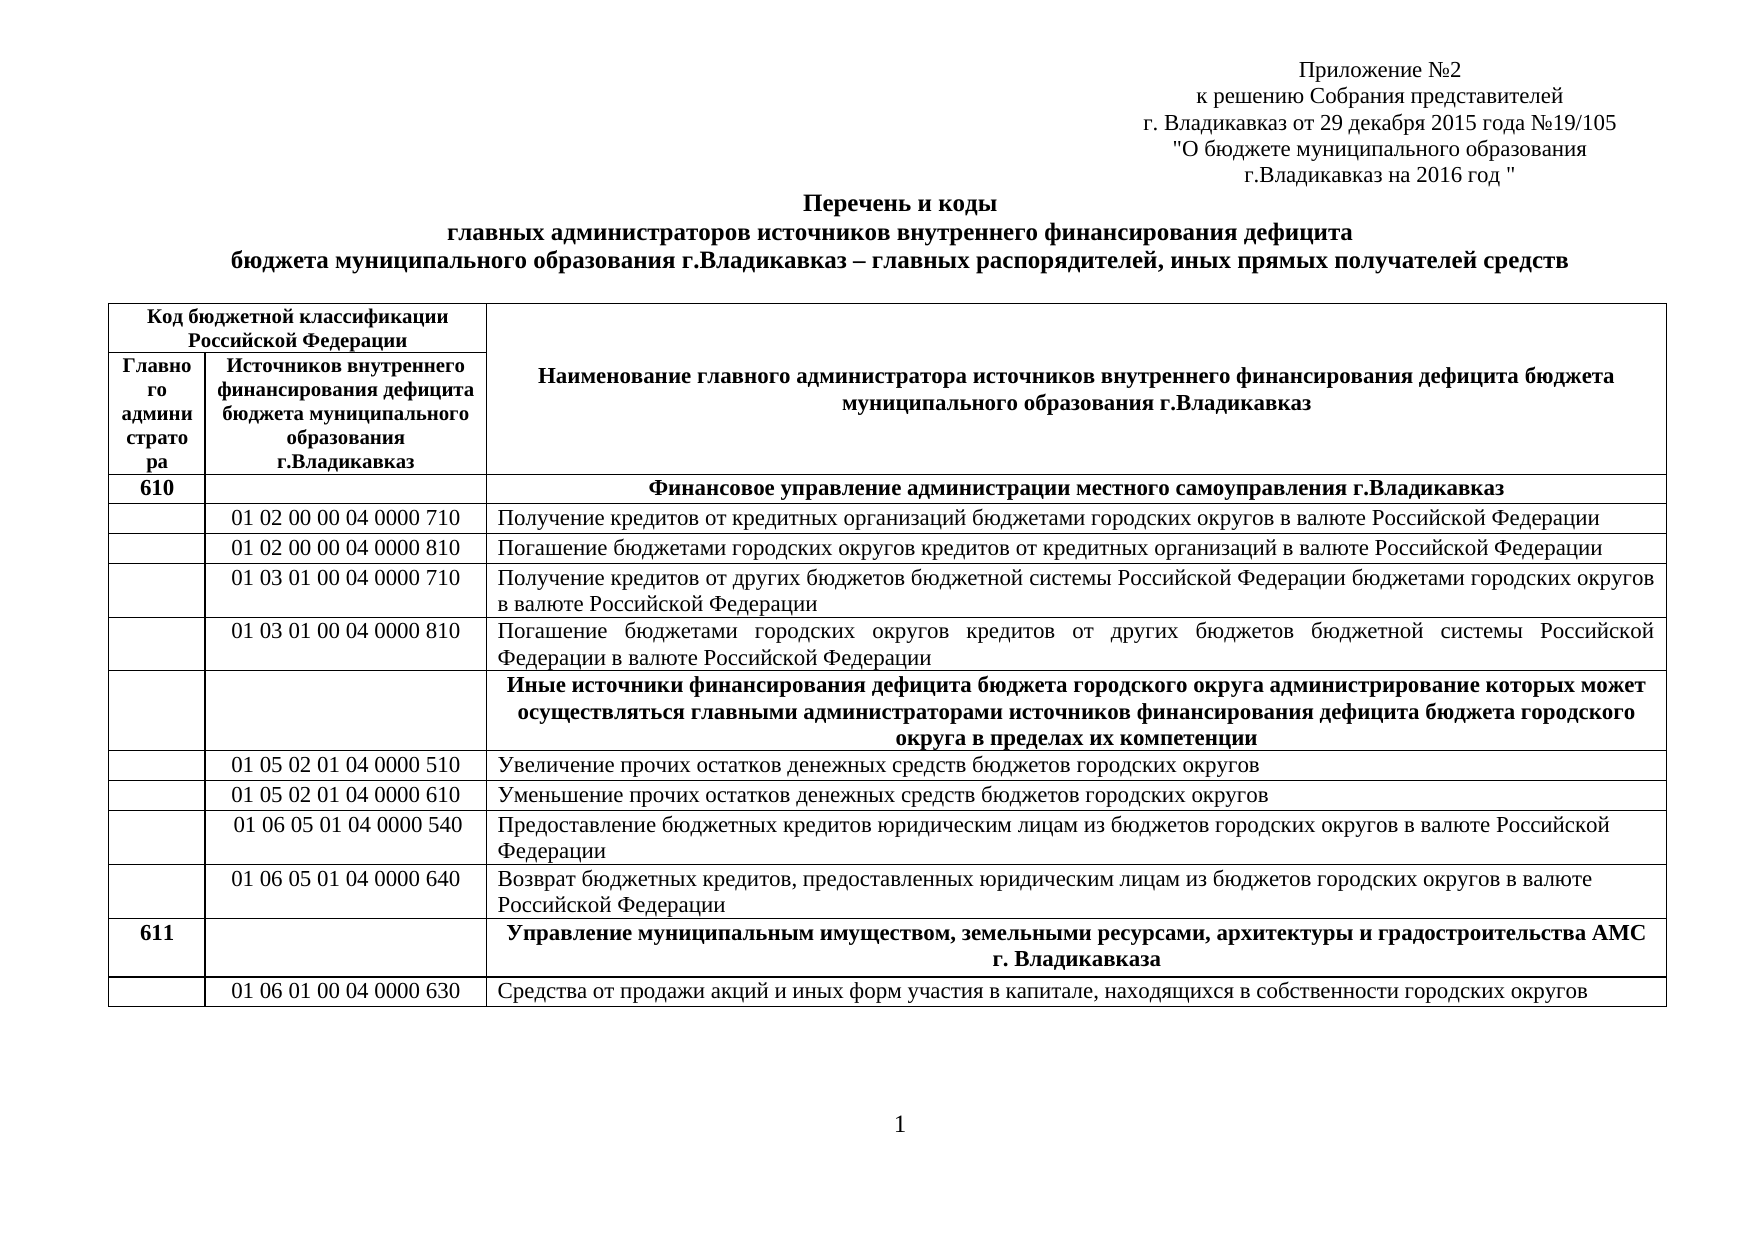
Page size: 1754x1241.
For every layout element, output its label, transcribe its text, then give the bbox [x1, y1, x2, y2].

table_cell Погашение бюджетами городских округов кредитов от кредитных организаций в валюте Российской Федерации [487, 534, 1666, 563]
text бюджета муниципального образования г.Владикавказ – главных распорядителей, иных прямых получателей средств [131, 245, 1669, 274]
table_cell [109, 534, 204, 563]
text главных администраторов источников внутреннего финансирования дефицита [131, 217, 1669, 245]
table_cell Финансовое управление администрации местного самоуправления г.Владикавказ [487, 475, 1666, 503]
table_cell 01 05 02 01 04 0000 610 [206, 781, 486, 810]
table_cell Возврат бюджетных кредитов, предоставленных юридическим лицам из бюджетов городских округов в валюте Российской Федерации [487, 865, 1666, 917]
table_cell Главного администратора [109, 353, 204, 473]
text г.Владикавказ на 2016 год " [1091, 162, 1669, 188]
table_cell [109, 564, 204, 617]
table_cell Источников внутреннего финансирования дефицита бюджета муниципального образования г.Владикавказ [206, 353, 486, 473]
table_cell [109, 618, 204, 670]
table_cell [206, 475, 486, 503]
table_cell [109, 751, 204, 780]
table_cell 01 06 05 01 04 0000 540 [206, 811, 486, 864]
table_cell 610 [109, 475, 204, 503]
table_cell 01 03 01 00 04 0000 810 [206, 618, 486, 670]
text Перечень и коды [131, 188, 1669, 217]
table_cell 01 06 01 00 04 0000 630 [206, 978, 486, 1006]
table_cell 611 [109, 919, 204, 976]
table_cell 01 06 05 01 04 0000 640 [206, 865, 486, 917]
table_header Наименование главного администратора источников внутреннего финансирования дефицита бюджета муниципального образования г.Владикавказ [487, 304, 1666, 473]
table_cell [109, 671, 204, 750]
table_cell Уменьшение прочих остатков денежных средств бюджетов городских округов [487, 781, 1666, 810]
table_cell [109, 781, 204, 810]
table_cell [109, 504, 204, 533]
table_cell Погашение бюджетами городских округов кредитов от других бюджетов бюджетной системы Российской Федерации в валюте Российской Федерации [487, 618, 1666, 670]
table_cell Иные источники финансирования дефицита бюджета городского округа администрирование которых может осуществляться главными администраторами источников финансирования дефицита бюджета городского округа в пределах их компетенции [487, 671, 1666, 750]
table_header Код бюджетной классификации Российской Федерации [109, 304, 486, 352]
table_cell Средства от продажи акций и иных форм участия в капитале, находящихся в собственности городских округов [487, 978, 1666, 1006]
table_cell [109, 978, 204, 1006]
table_cell Управление муниципальным имуществом, земельными ресурсами, архитектуры и градостроительства АМС г. Владикавказа [487, 919, 1666, 976]
table_cell 01 02 00 00 04 0000 810 [206, 534, 486, 563]
table_cell 01 02 00 00 04 0000 710 [206, 504, 486, 533]
table_cell [206, 671, 486, 750]
text Приложение №2 [1091, 56, 1669, 82]
text к решению Собрания представителей [1091, 82, 1669, 109]
table_cell Предоставление бюджетных кредитов юридическим лицам из бюджетов городских округов в валюте Российской Федерации [487, 811, 1666, 864]
table_cell 01 05 02 01 04 0000 510 [206, 751, 486, 780]
table_cell [109, 811, 204, 864]
table_cell Получение кредитов от других бюджетов бюджетной системы Российской Федерации бюджетами городских округов в валюте Российской Федерации [487, 564, 1666, 617]
text "О бюджете муниципального образования [1091, 135, 1669, 162]
table_cell 01 03 01 00 04 0000 710 [206, 564, 486, 617]
text г. Владикавказ от 29 декабря 2015 года №19/105 [1091, 109, 1669, 135]
table_cell Увеличение прочих остатков денежных средств бюджетов городских округов [487, 751, 1666, 780]
table_cell Получение кредитов от кредитных организаций бюджетами городских округов в валюте Российской Федерации [487, 504, 1666, 533]
table_cell [109, 865, 204, 917]
table_cell [206, 919, 486, 976]
